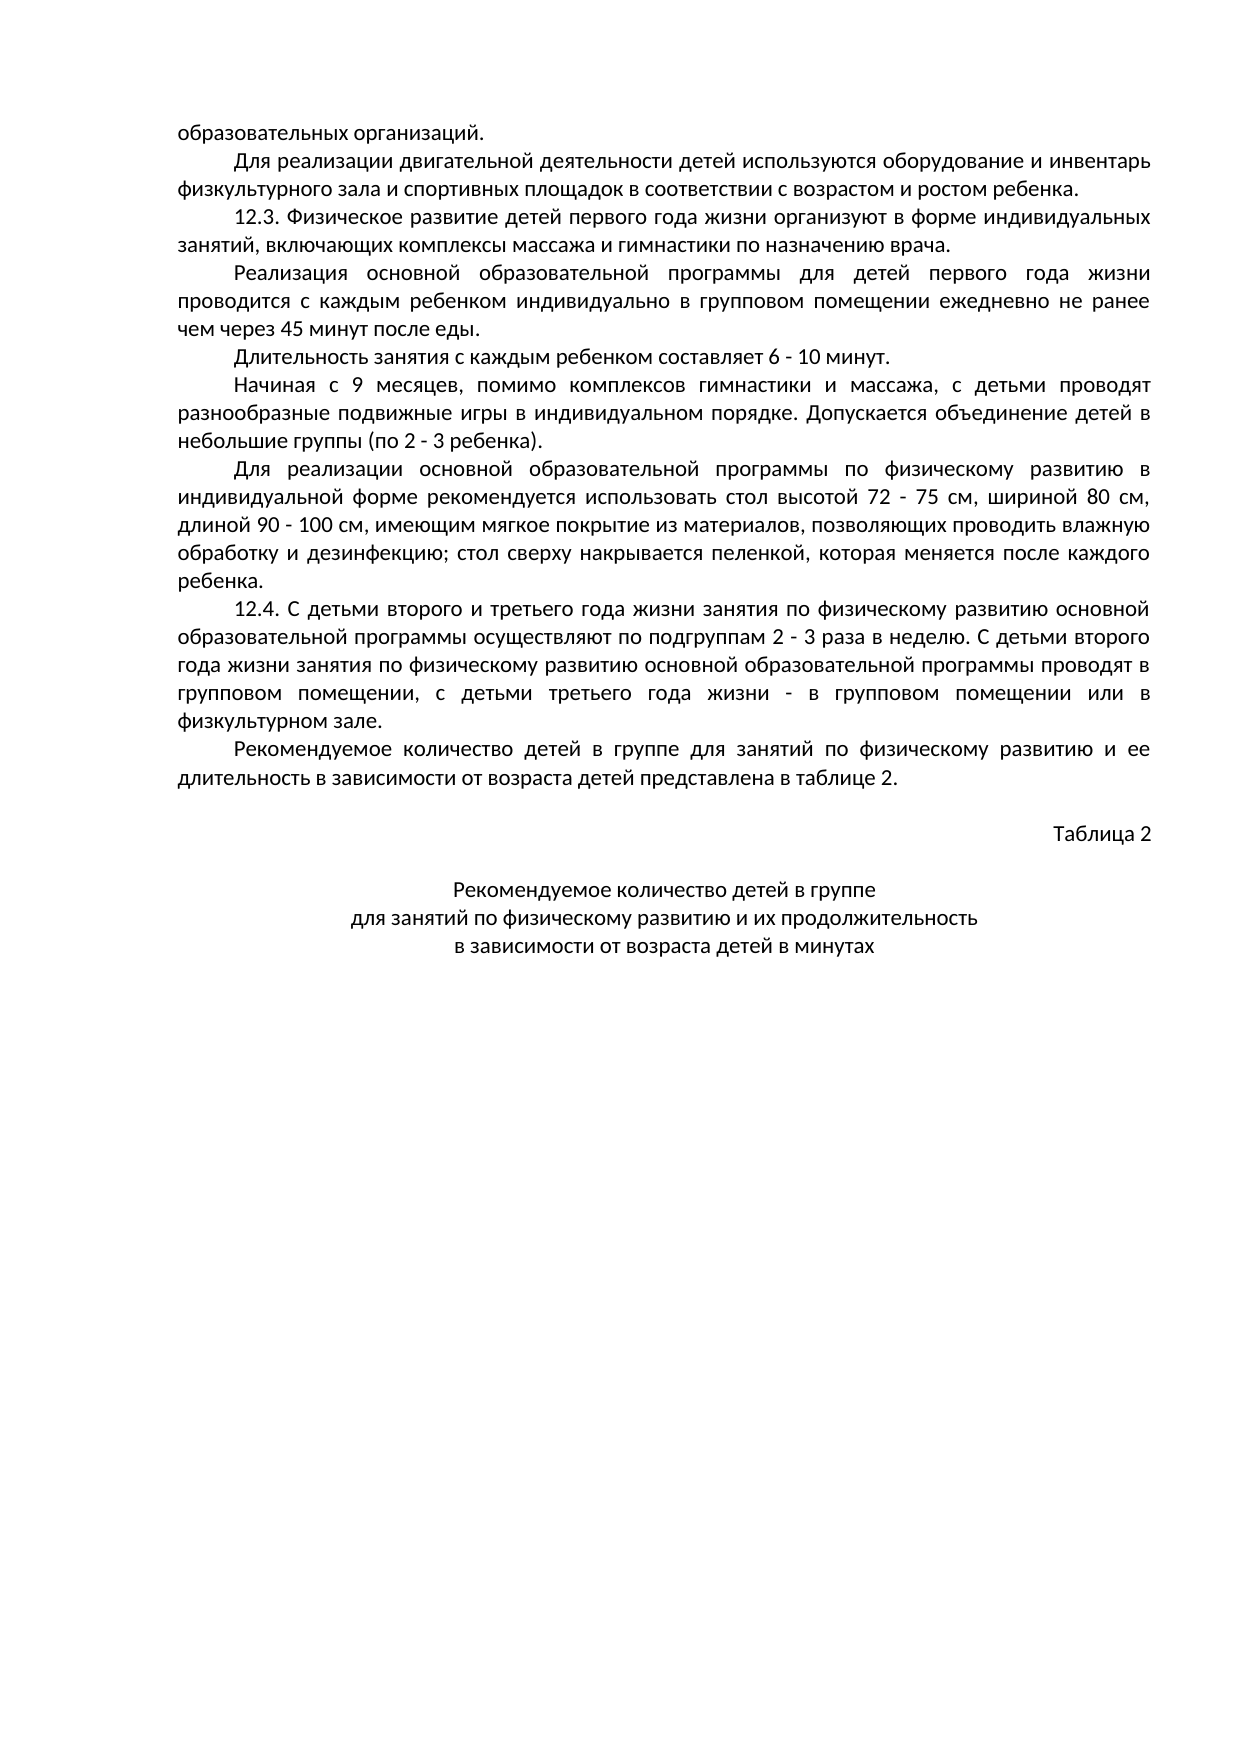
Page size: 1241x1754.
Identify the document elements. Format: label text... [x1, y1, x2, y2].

text Длительность занятия с каждым ребенком составляет 6 - 10 минут. [177, 342, 1152, 370]
text Для реализации двигательной деятельности детей используются оборудование и инвентарь физкультурного зала и спортивных площадок в соответствии с возрастом и ростом ребенка. [177, 146, 1152, 202]
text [177, 118, 1152, 146]
text Реализация основной образовательной программы для детей первого года жизни проводится с каждым ребенком индивидуально в групповом помещении ежедневно не ранее чем через 45 минут после еды. [177, 258, 1152, 342]
text в зависимости от возраста детей в минутах [177, 931, 1152, 959]
text Для реализации основной образовательной программы по физическому развитию в индивидуальной форме рекомендуется использовать стол высотой 72 - 75 см, шириной 80 см, длиной 90 - 100 см, имеющим мягкое покрытие из материалов, позволяющих проводить влажную обработку и дезинфекцию; стол сверху накрывается пеленкой, которая меняется после каждого ребенка. [177, 454, 1152, 594]
text 12.4. С детьми второго и третьего года жизни занятия по физическому развитию основной образовательной программы осуществляют по подгруппам 2 - 3 раза в неделю. С детьми второго года жизни занятия по физическому развитию основной образовательной программы проводят в групповом помещении, с детьми третьего года жизни - в групповом помещении или в физкультурном зале. [177, 594, 1152, 734]
text Таблица 2 [177, 819, 1152, 847]
text 12.3. Физическое развитие детей первого года жизни организуют в форме индивидуальных занятий, включающих комплексы массажа и гимнастики по назначению врача. [177, 202, 1152, 258]
text Рекомендуемое количество детей в группе для занятий по физическому развитию и ее длительность в зависимости от возраста детей представлена в таблице 2. [177, 734, 1152, 791]
text Рекомендуемое количество детей в группе [177, 875, 1152, 903]
text для занятий по физическому развитию и их продолжительность [177, 903, 1152, 931]
text Начиная с 9 месяцев, помимо комплексов гимнастики и массажа, с детьми проводят разнообразные подвижные игры в индивидуальном порядке. Допускается объединение детей в небольшие группы (по 2 - 3 ребенка). [177, 370, 1152, 454]
